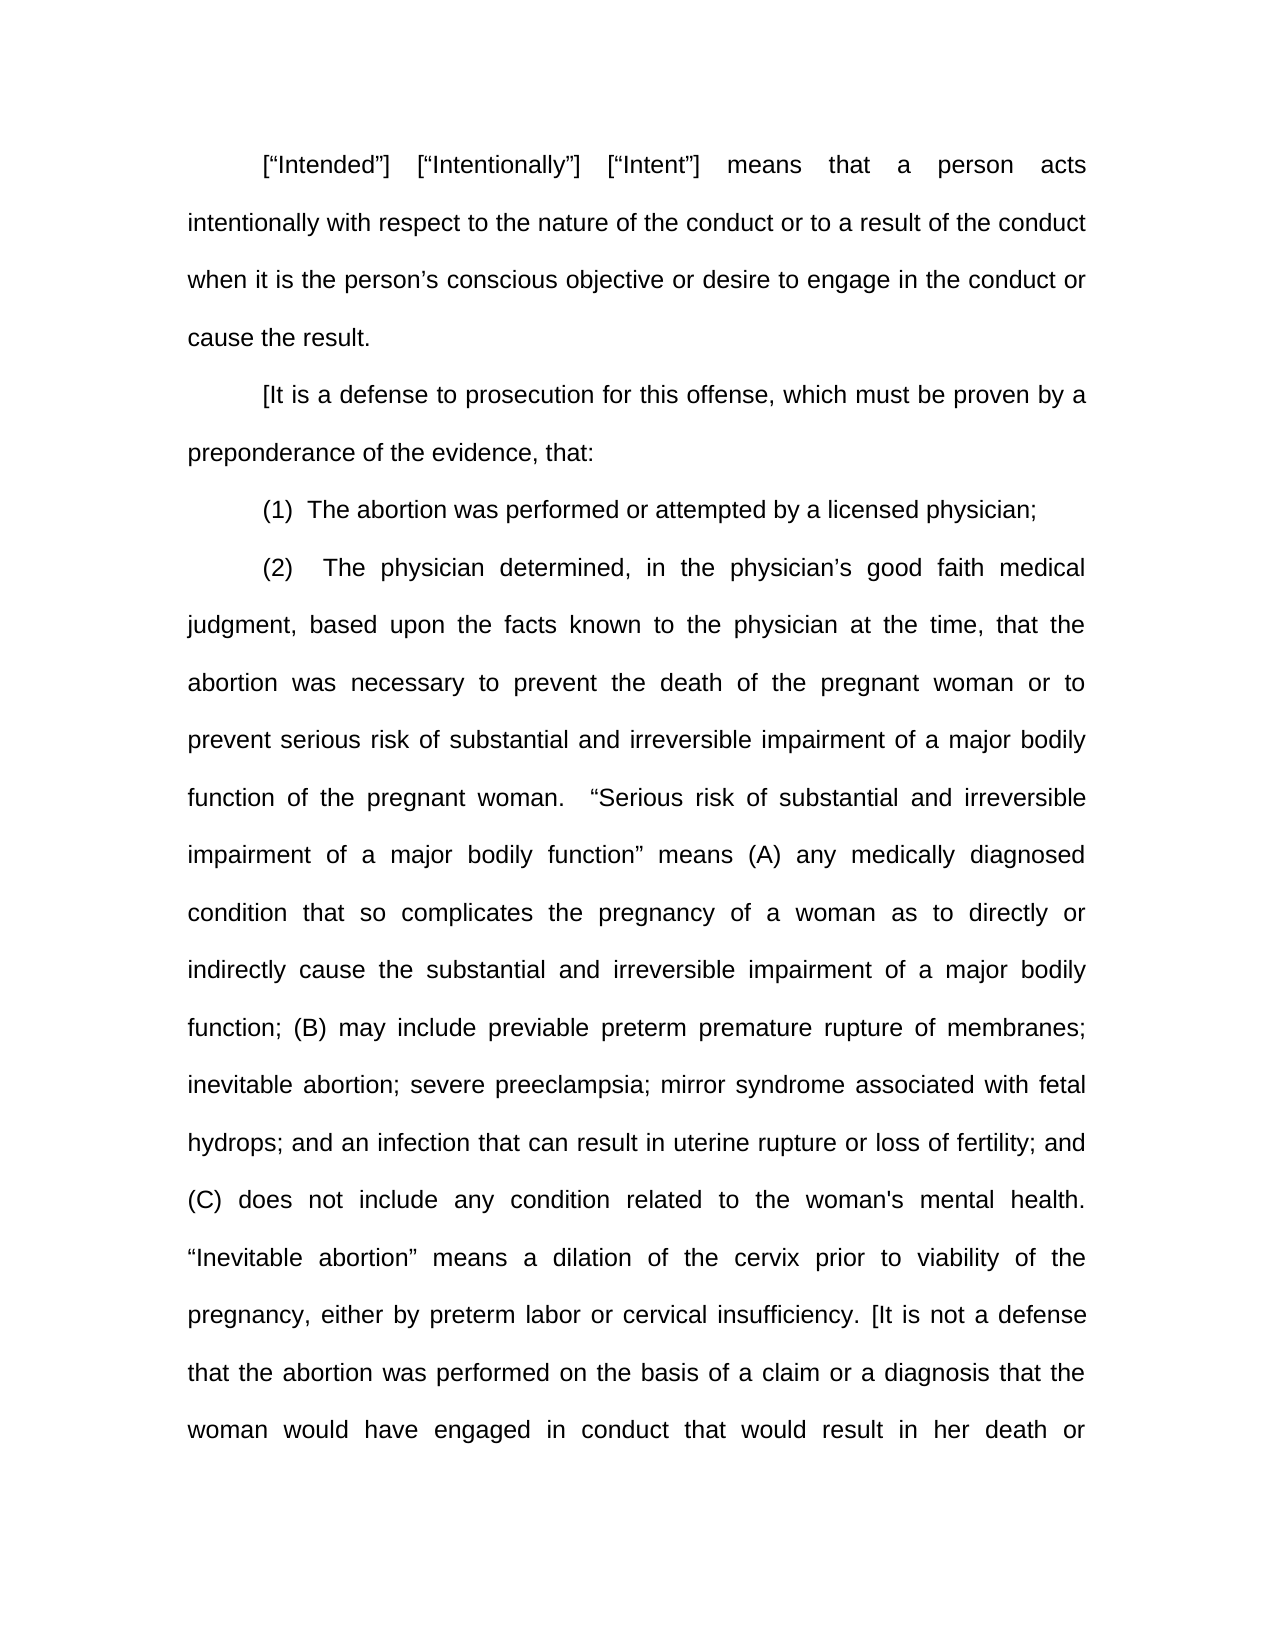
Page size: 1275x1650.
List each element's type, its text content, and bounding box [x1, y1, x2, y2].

text [“Intended”] [“Intentionally”] [“Intent”] means that a person acts intentionally with respect to the nature of the conduct or to a result of the conduct when it is the person’s conscious objective or desire to engage in the conduct or cause the result. [187, 150, 1087, 351]
text (1) The abortion was performed or attempted by a licensed physician; [187, 495, 1087, 524]
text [187, 552, 1087, 1444]
text [It is a defense to prosecution for this offense, which must be proven by a preponderance of the evidence, that: [187, 380, 1087, 466]
